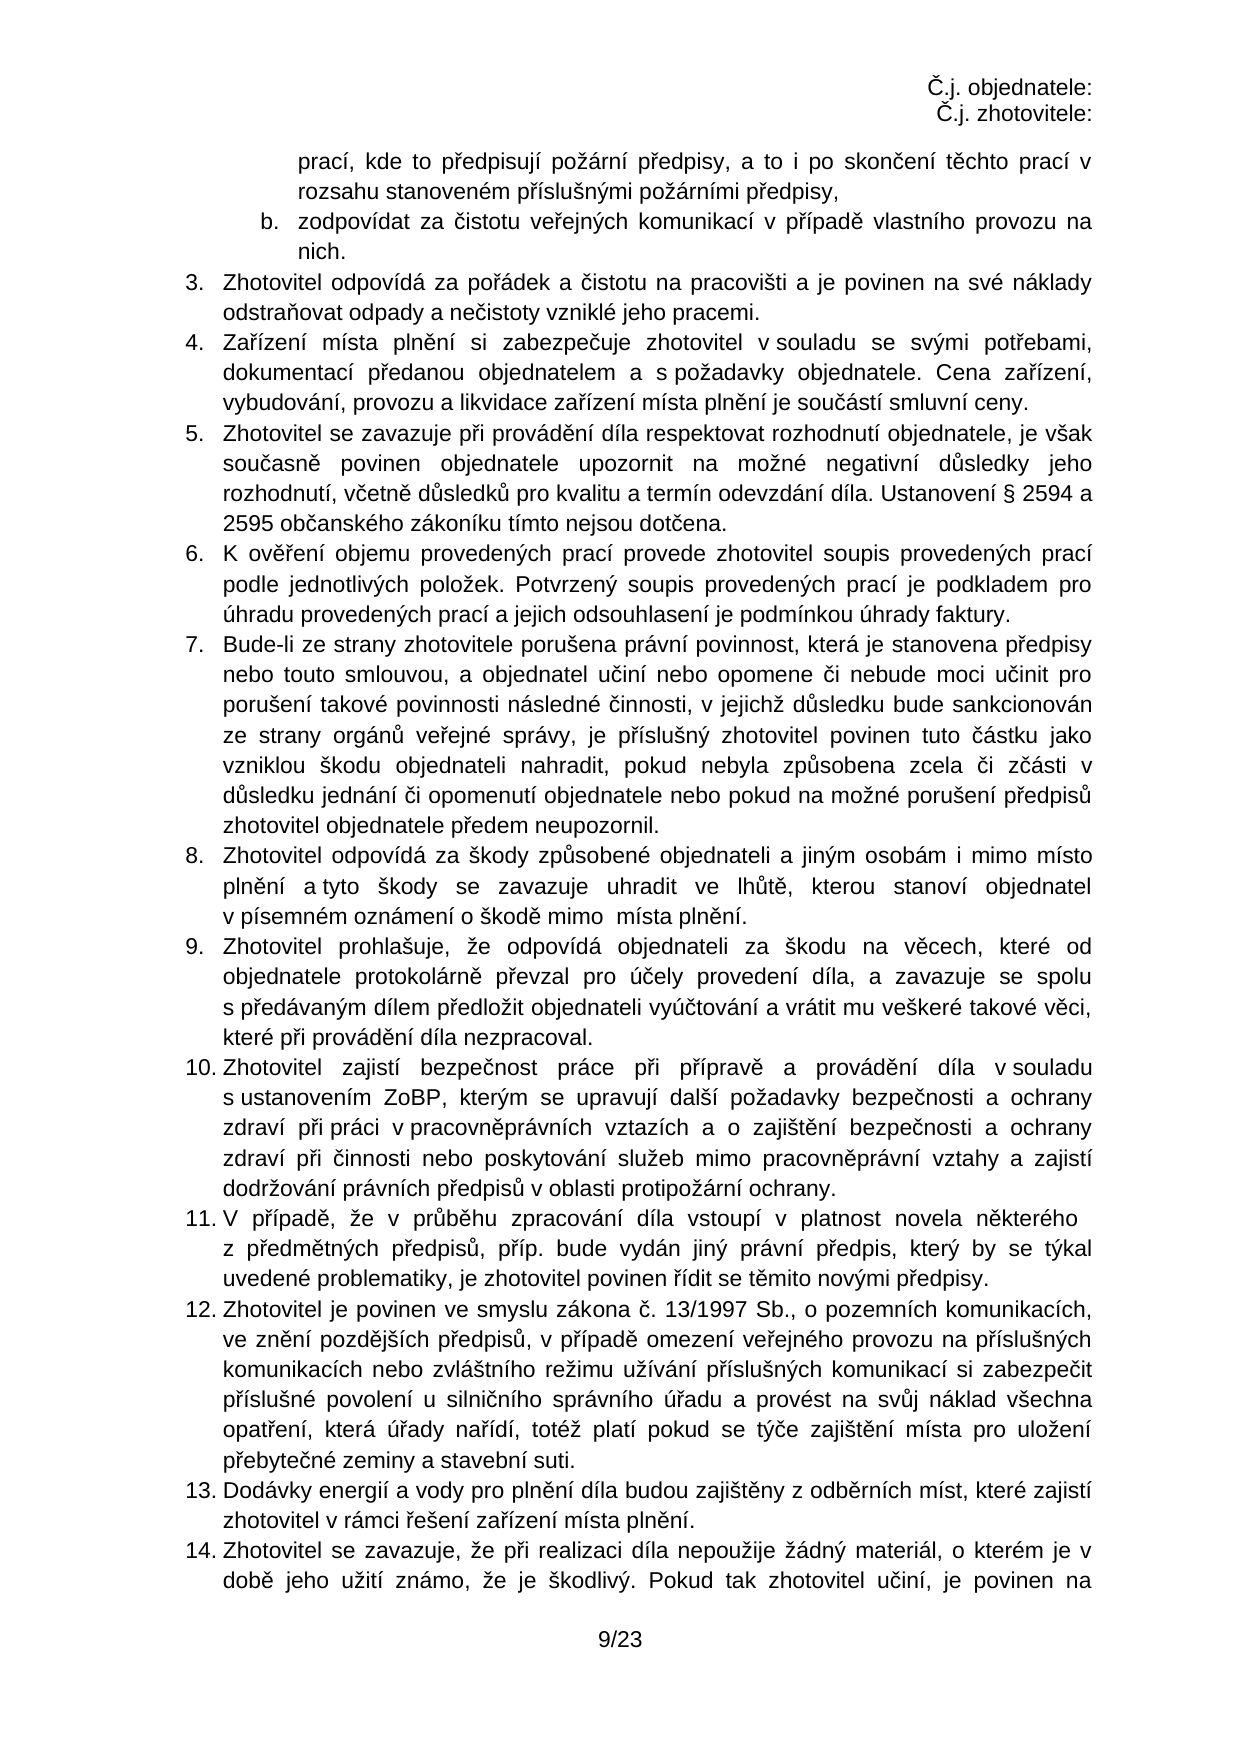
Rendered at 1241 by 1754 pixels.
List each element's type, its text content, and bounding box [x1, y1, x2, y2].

list V případě, že v průběhu zpracování díla vstoupí v platnost novela některého z předmětných předpisů, příp. bude vydán jiný právní předpis, který by se týkal uvedené problematiky, je zhotovitel povinen řídit se těmito novými předpisy. [185, 1205, 1093, 1292]
list K ověření objemu provedených prací provede zhotovitel soupis provedených prací podle jednotlivých položek. Potvrzený soupis provedených prací je podkladem pro úhradu provedených prací a jejich odsouhlasení je podmínkou úhrady faktury. [185, 540, 1093, 627]
list Zařízení místa plnění si zabezpečuje zhotovitel v souladu se svými potřebami, dokumentací předanou objednatelem a s požadavky objednatele. Cena zařízení, vybudování, provozu a likvidace zařízení místa plnění je součástí smluvní ceny. [185, 329, 1093, 416]
list zodpovídat za čistotu veřejných komunikací v případě vlastního provozu na nich. [260, 208, 1093, 264]
list Zhotovitel prohlašuje, že odpovídá objednateli za škodu na věcech, které od objednatele protokolárně převzal pro účely provedení díla, a zavazuje se spolu s předávaným dílem předložit objednateli vyúčtování a vrátit mu veškeré takové věci, které při provádění díla nezpracoval. [185, 933, 1093, 1050]
list Bude-li ze strany zhotovitele porušena právní povinnost, která je stanovena předpisy nebo touto smlouvou, a objednatel učiní nebo opomene či nebude moci učinit pro porušení takové povinnosti následné činnosti, v jejichž důsledku bude sankcionován ze strany orgánů veřejné správy, je příslušný zhotovitel povinen tuto částku jako vzniklou škodu objednateli nahradit, pokud nebyla způsobena zcela či zčásti v důsledku jednání či opomenutí objednatele nebo pokud na možné porušení předpisů zhotovitel objednatele předem neupozornil. [185, 631, 1093, 838]
list Zhotovitel odpovídá za pořádek a čistotu na pracovišti a je povinen na své náklady odstraňovat odpady a nečistoty vzniklé jeho pracemi. [185, 268, 1093, 325]
list Zhotovitel se zavazuje při provádění díla respektovat rozhodnutí objednatele, je však současně povinen objednatele upozornit na možné negativní důsledky jeho rozhodnutí, včetně důsledků pro kvalitu a termín odevzdání díla. Ustanovení § 2594 a 2595 občanského zákoníku tímto nejsou dotčena. [185, 419, 1093, 536]
list Zhotovitel odpovídá za škody způsobené objednateli a jiným osobám i mimo místo plnění a tyto škody se zavazuje uhradit ve lhůtě, kterou stanoví objednatel v písemném oznámení o škodě mimo místa plnění. [185, 842, 1093, 929]
list Zhotovitel zajistí bezpečnost práce při přípravě a provádění díla v souladu s ustanovením ZoBP, kterým se upravují další požadavky bezpečnosti a ochrany zdraví při práci v pracovněprávních vztazích a o zajištění bezpečnosti a ochrany zdraví při činnosti nebo poskytování služeb mimo pracovněprávní vztahy a zajistí dodržování právních předpisů v oblasti protipožární ochrany. [185, 1054, 1093, 1201]
list Dodávky energií a vody pro plnění díla budou zajištěny z odběrních míst, které zajistí zhotovitel v rámci řešení zařízení místa plnění. [185, 1477, 1093, 1533]
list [185, 1537, 1093, 1594]
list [260, 148, 1093, 204]
list Zhotovitel je povinen ve smyslu zákona č. 13/1997 Sb., o pozemních komunikacích, ve znění pozdějších předpisů, v případě omezení veřejného provozu na příslušných komunikacích nebo zvláštního režimu užívání příslušných komunikací si zabezpečit příslušné povolení u silničního správního úřadu a provést na svůj náklad všechna opatření, která úřady nařídí, totéž platí pokud se týče zajištění místa pro uložení přebytečné zeminy a stavební suti. [185, 1296, 1093, 1473]
